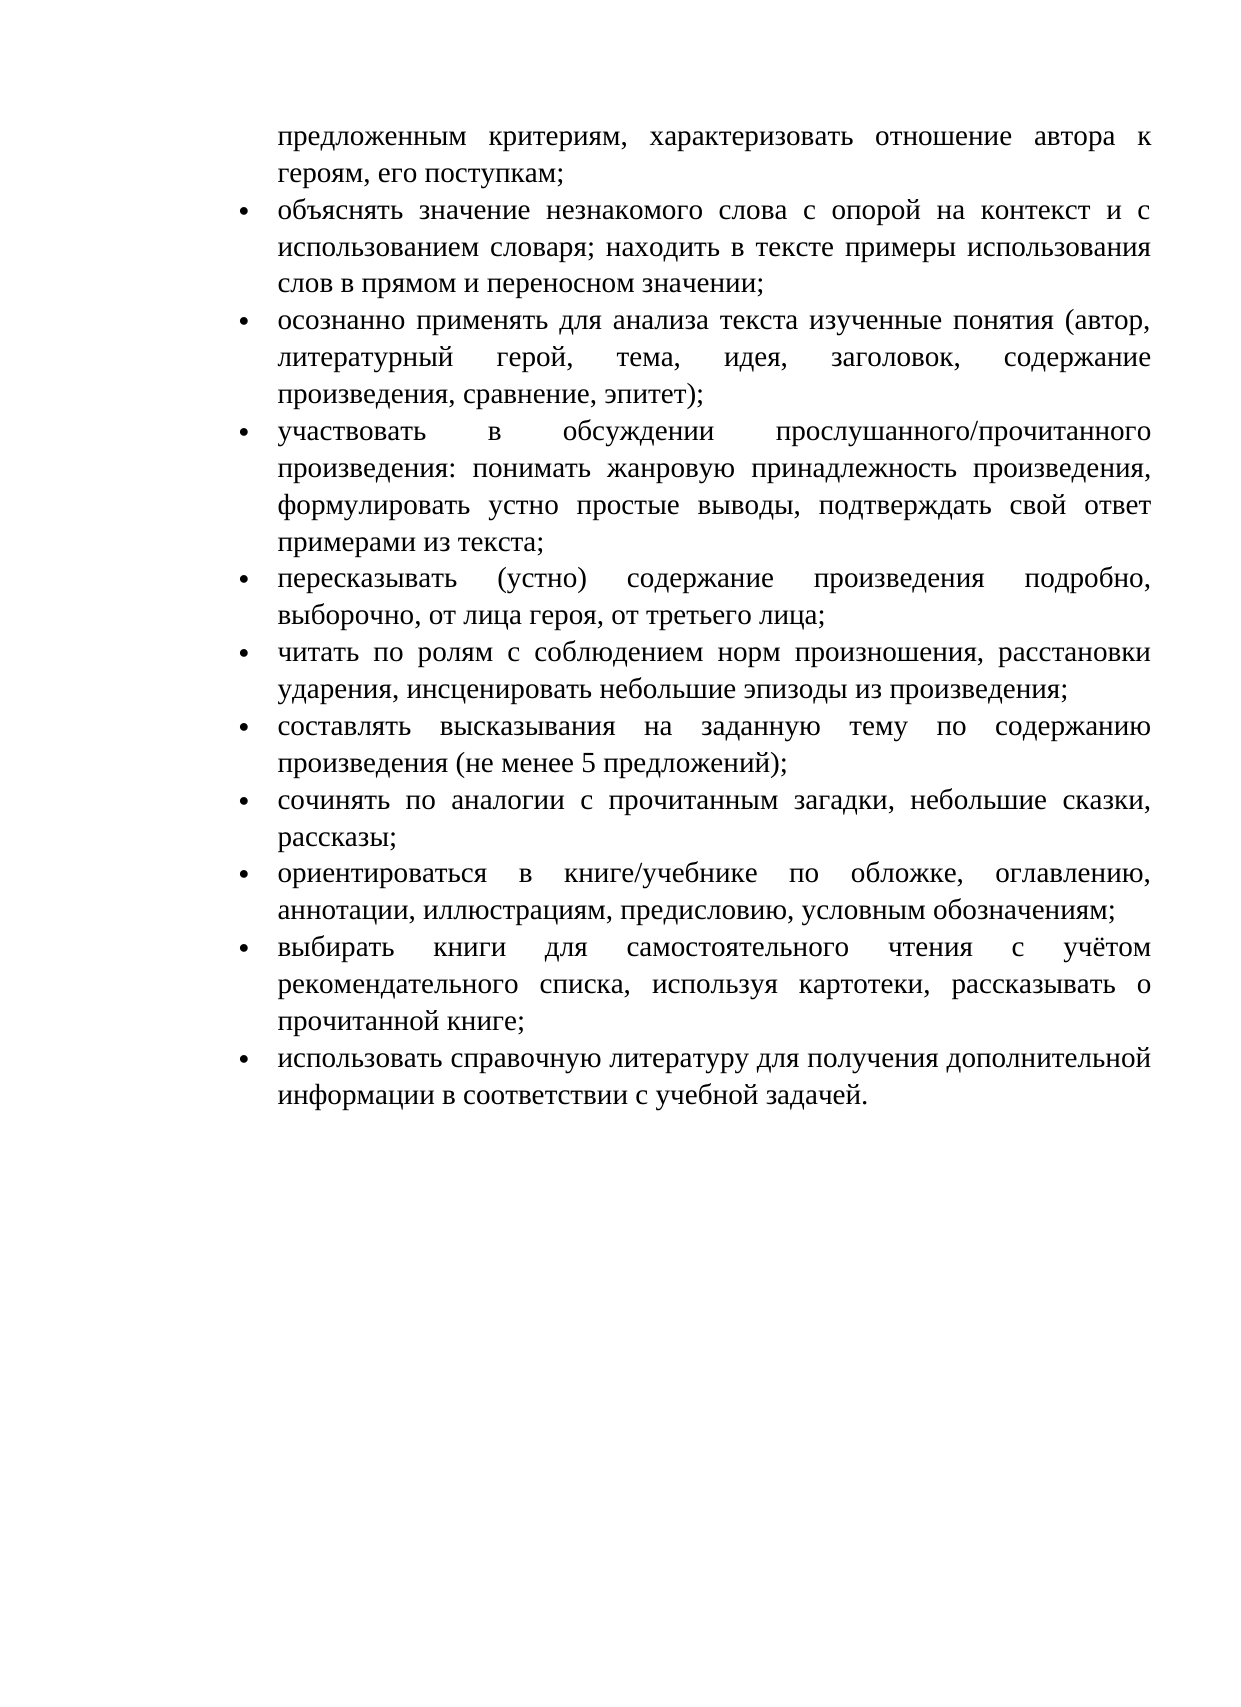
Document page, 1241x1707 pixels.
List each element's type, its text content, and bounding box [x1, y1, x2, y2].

list осознанно применять для анализа текста изученные понятия (автор, литературный герой, тема, идея, заголовок, содержание произведения, сравнение, эпитет); [240, 302, 1152, 410]
list ориентироваться в книге/учебнике по обложке, оглавлению, аннотации, иллюстрациям, предисловию, условным обозначениям; [240, 856, 1152, 926]
list составлять высказывания на заданную тему по содержанию произведения (не менее 5 предложений); [240, 708, 1152, 778]
list пересказывать (устно) содержание произведения подробно, выборочно, от лица героя, от третьего лица; [240, 561, 1152, 631]
list читать по ролям с соблюдением норм произношения, расстановки ударения, инсценировать небольшие эпизоды из произведения; [240, 634, 1152, 705]
list сочинять по аналогии с прочитанным загадки, небольшие сказки, рассказы; [240, 782, 1152, 852]
list объяснять значение незнакомого слова с опорой на контекст и с использованием словаря; находить в тексте примеры использования слов в прямом и переносном значении; [240, 192, 1152, 299]
list использовать справочную литературу для получения дополнительной информации в соответствии с учебной задачей. [240, 1040, 1152, 1110]
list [240, 118, 1152, 188]
list участвовать в обсуждении прослушанного/прочитанного произведения: понимать жанровую принадлежность произведения, формулировать устно простые выводы, подтверждать свой ответ примерами из текста; [240, 413, 1152, 557]
list выбирать книги для самостоятельного чтения с учётом рекомендательного списка, используя картотеки, рассказывать о прочитанной книге; [240, 929, 1152, 1037]
